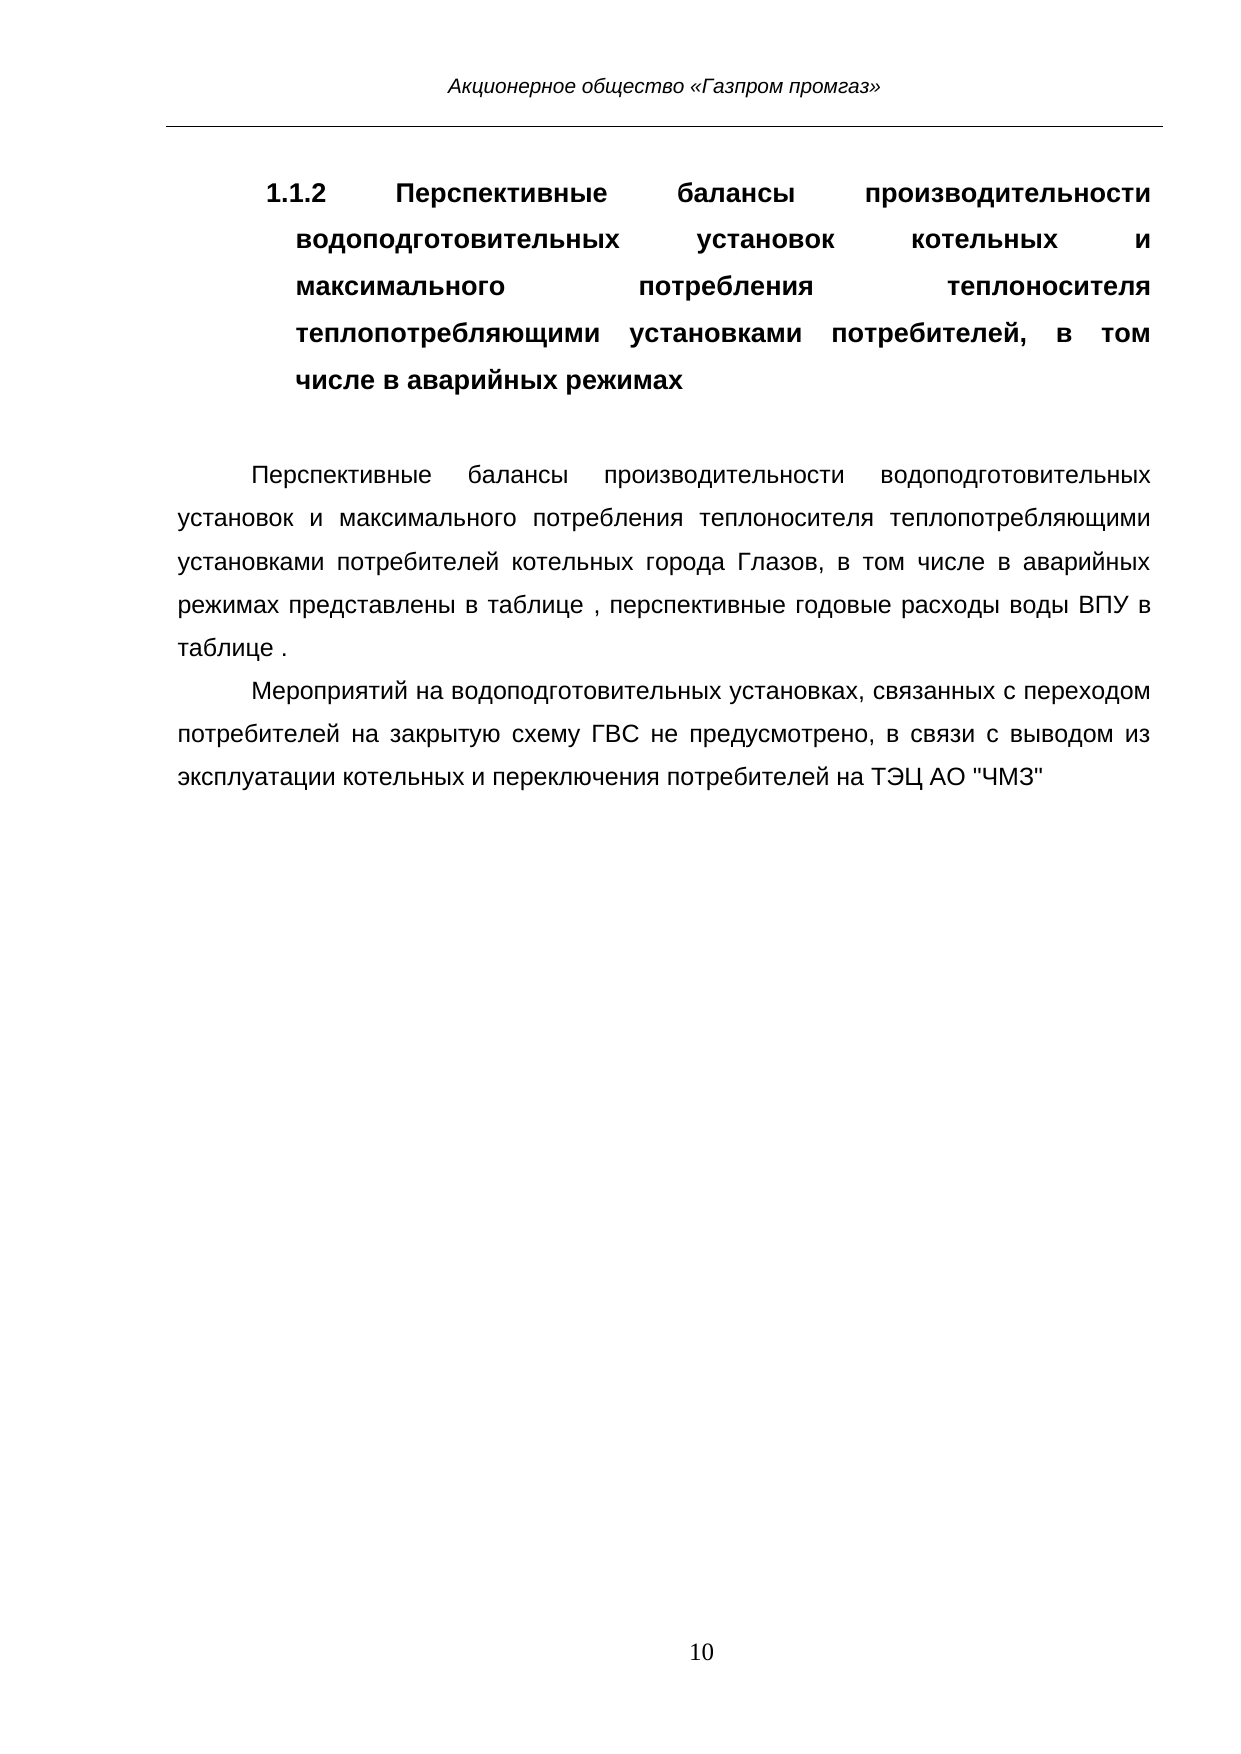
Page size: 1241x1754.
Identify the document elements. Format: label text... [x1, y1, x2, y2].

text 1.1.2 Перспективные балансы производительности водоподготовительных установок котельных и максимального потребления теплоносителя теплопотребляющими установками потребителей, в том числе в аварийных режимах [266, 177, 1152, 395]
text Мероприятий на водоподготовительных установках, связанных с переходом потребителей на закрытую схему ГВС не предусмотрено, в связи с выводом из эксплуатации котельных и переключения потребителей на ТЭЦ АО "ЧМЗ" [177, 676, 1152, 791]
text Перспективные балансы производительности водоподготовительных установок и максимального потребления теплоносителя теплопотребляющими установками потребителей котельных города Глазов, в том числе в аварийных режимах представлены в таблице 3, перспективные годовые расходы воды ВПУ в таблице 4. [177, 460, 1152, 662]
